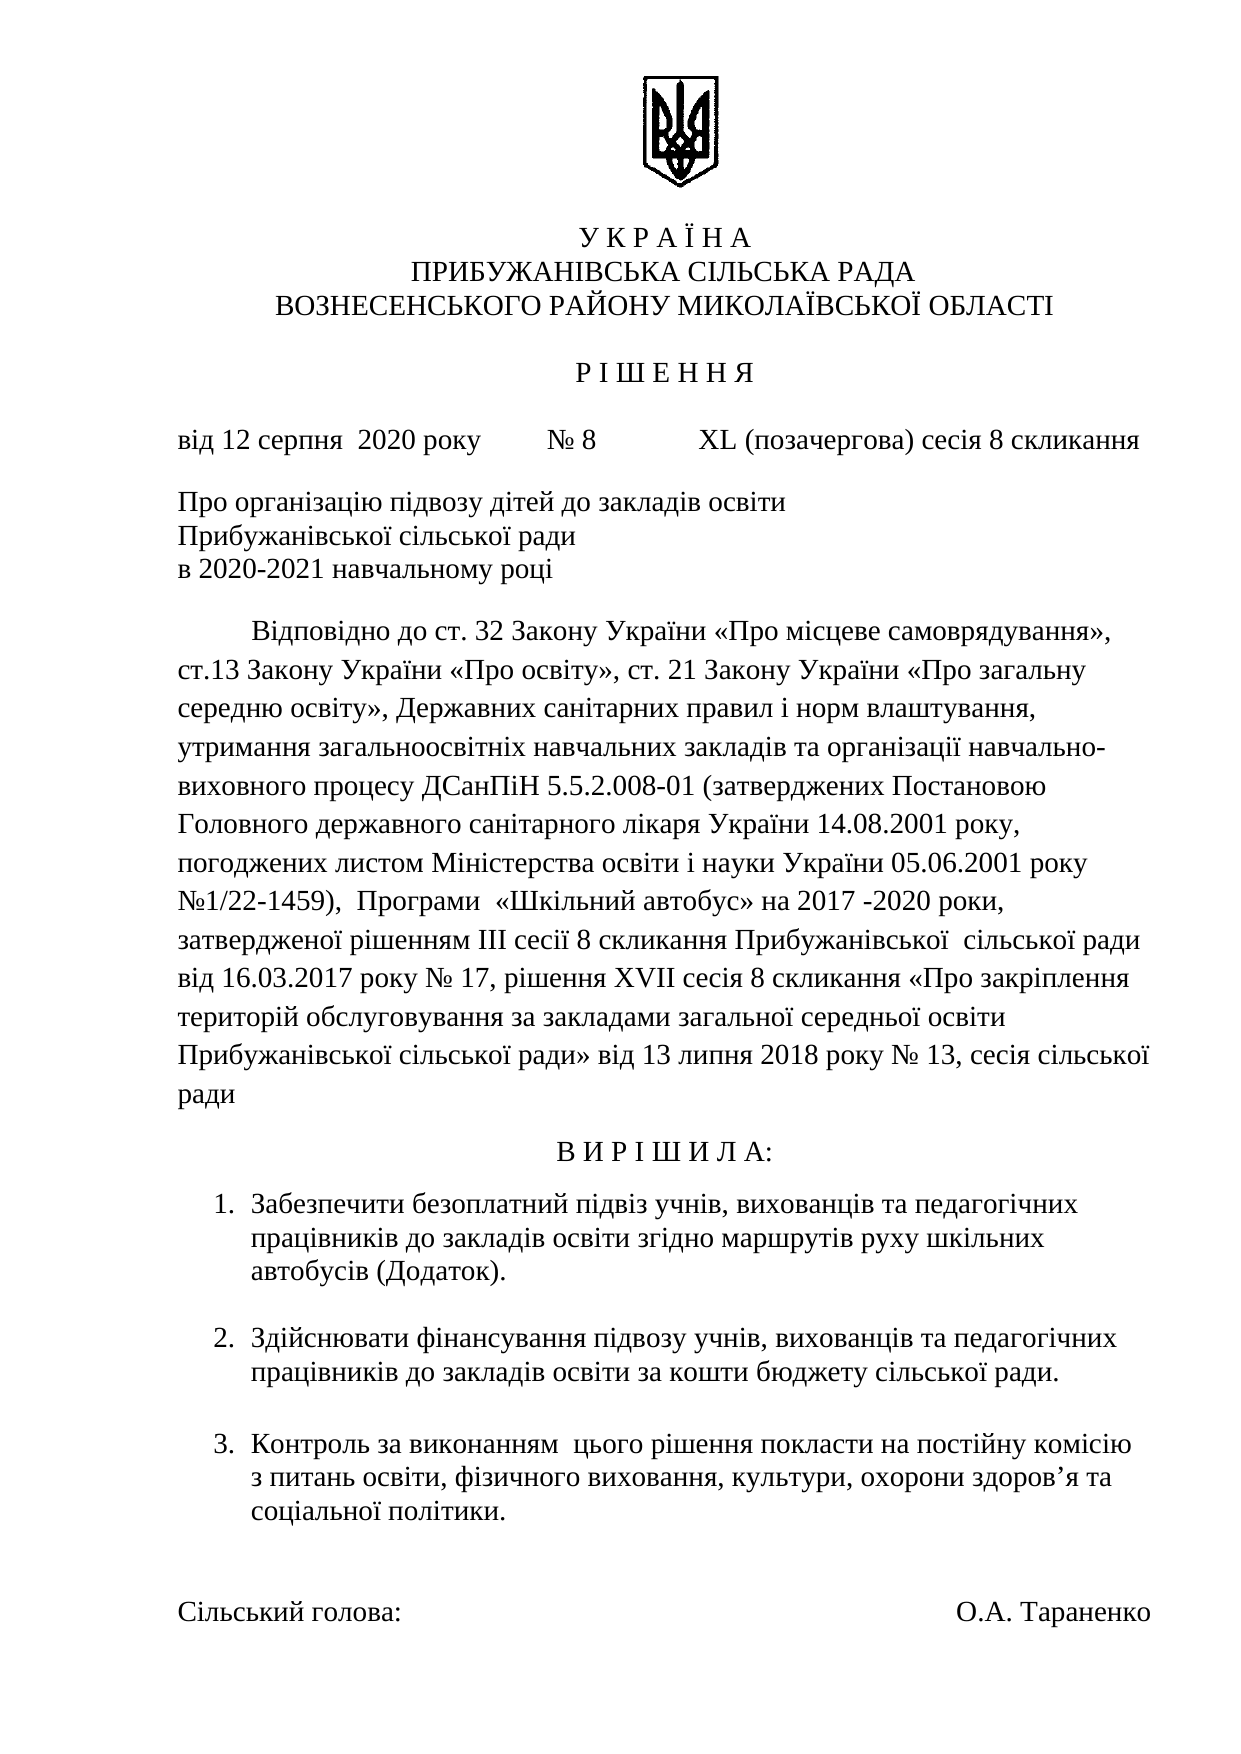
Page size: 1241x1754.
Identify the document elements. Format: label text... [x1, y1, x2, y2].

text В И Р І Ш И Л А: [177, 1134, 1152, 1167]
text У К Р А Ї Н А [177, 221, 1152, 254]
list Забезпечити безоплатний підвіз учнів, вихованців та педагогічних працівників до закладів освіти згідно маршрутів руху шкільних автобусів (Додаток). [213, 1186, 1152, 1287]
text Р І Ш Е Н Н Я [177, 355, 1152, 388]
text Прибужанівської сільської ради [177, 518, 1152, 551]
text Сільський голова: О.А. Тараненко [177, 1594, 1152, 1627]
text від 12 серпня 2020 року № 8 ХL (позачергова) сесія 8 скликання [177, 422, 1152, 455]
list Здійснювати фінансування підвозу учнів, вихованців та педагогічних працівників до закладів освіти за кошти бюджету сільської ради. [213, 1321, 1152, 1388]
text Відповідно до ст. 32 Закону України «Про місцеве самоврядування», ст.13 Закону України «Про освіту», ст. 21 Закону України «Про загальну середню освіту», Державних санітарних правил і норм влаштування, утримання загальноосвітніх навчальних закладів та організації навчально-виховного процесу ДСанПіН 5.5.2.008-01 (затверджених Постановою Головного державного санітарного лікаря України 14.08.2001 року, погоджених листом Міністерства освіти і науки України 05.06.2001 року №1/22-1459), Програми «Шкільний автобус» на 2017 -2020 роки, затвердженої рішенням ІІІ сесії 8 скликання Прибужанівської сільської ради від 16.03.2017 року № 17, рішення ХVІІ сесія 8 скликання «Про закріплення територій обслуговування за закладами загальної середньої освіти Прибужанівської сільської ради» від 13 липня 2018 року № 13, сесія сільської ради [177, 613, 1152, 1109]
text ВОЗНЕСЕНСЬКОГО РАЙОНУ МИКОЛАЇВСЬКОЇ ОБЛАСТІ [177, 288, 1152, 321]
list з питань освіти, фізичного виховання, культури, охорони здоров’я та соціальної політики. [251, 1459, 1152, 1527]
text в 2020-2021 навчальному році [177, 551, 1152, 585]
text ПРИБУЖАНІВСЬКА СІЛЬСЬКА РАДА [177, 254, 1152, 288]
list Контроль за виконанням цього рішення покласти на постійну комісію [213, 1426, 1152, 1459]
text Про організацію підвозу дітей до закладів освіти [177, 484, 1152, 518]
